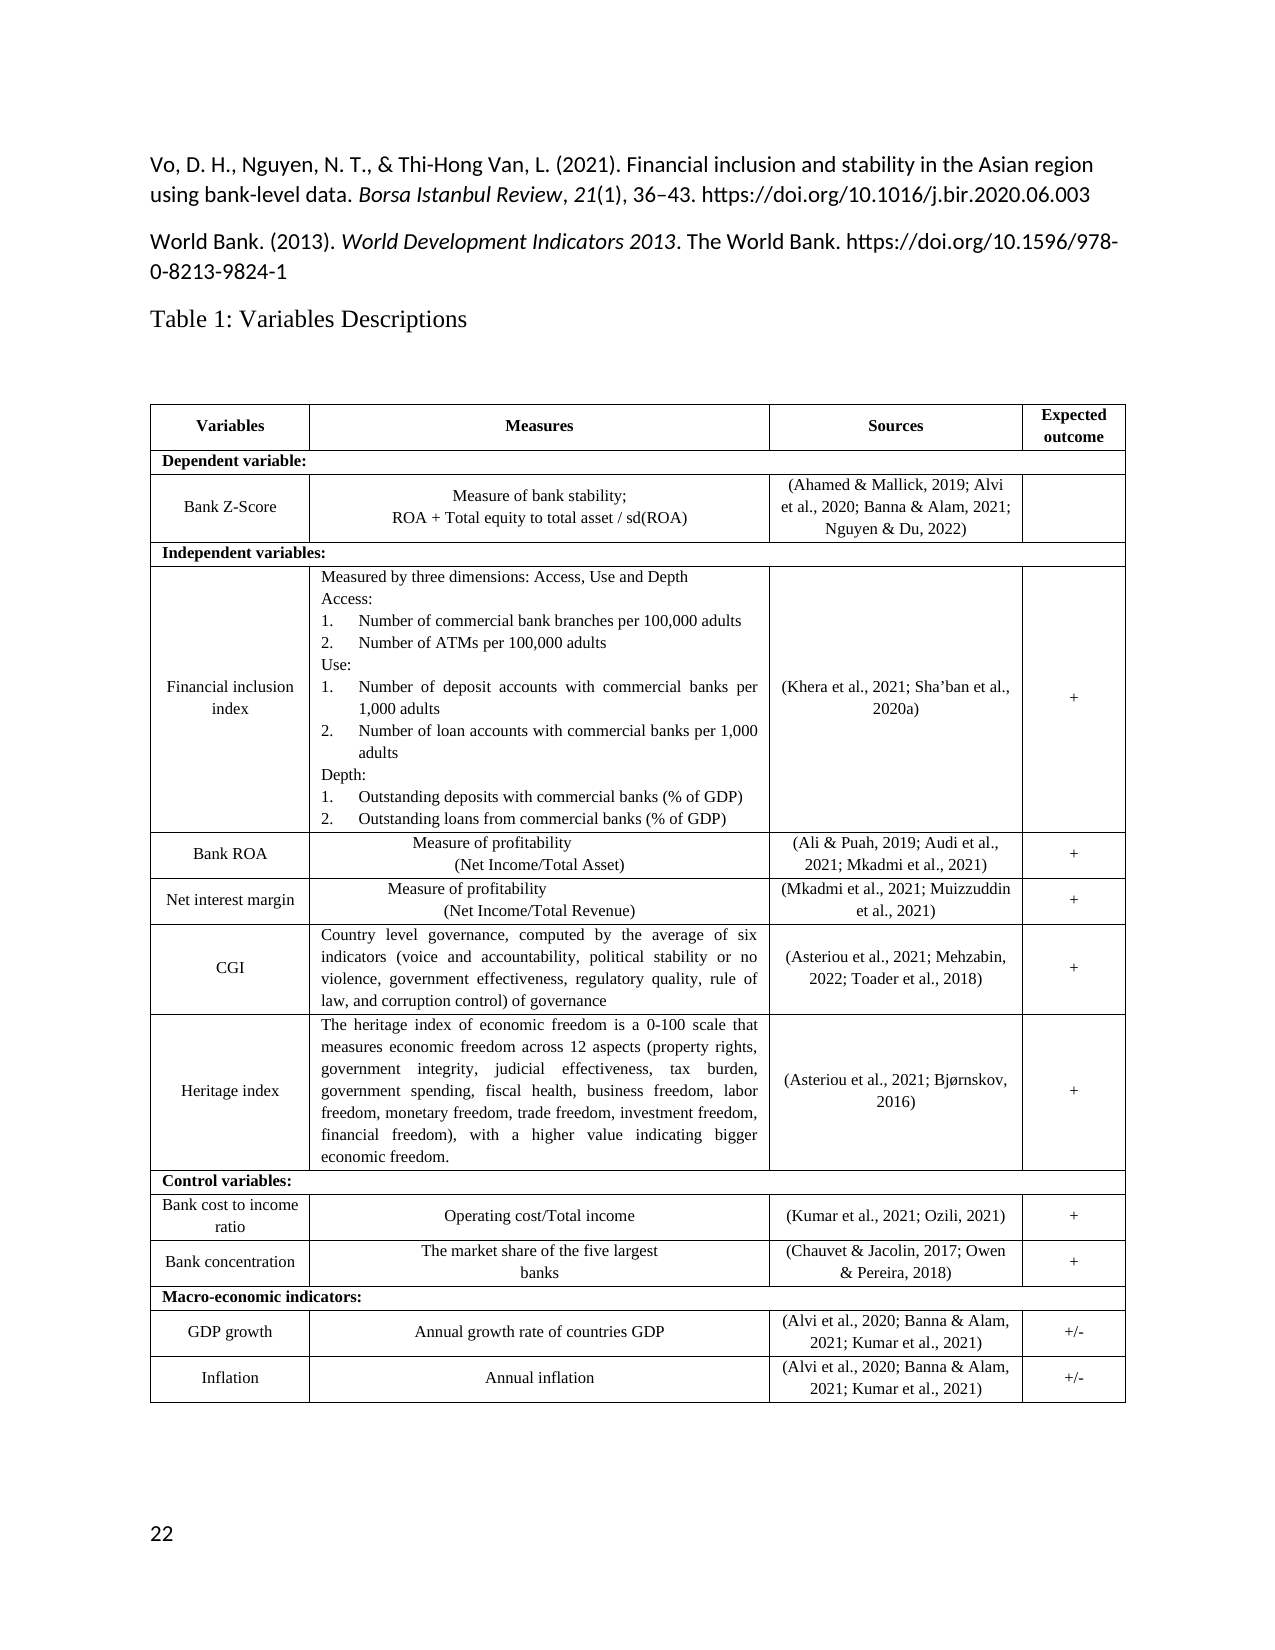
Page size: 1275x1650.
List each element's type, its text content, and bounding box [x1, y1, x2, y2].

table_cell (Alvi et al., 2020; Banna & Alam, 2021; Kumar et al., 2021) [770, 1311, 1022, 1356]
table_cell Operating cost/Total income [310, 1195, 769, 1240]
table_cell (Kumar et al., 2021; Ozili, 2021) [770, 1195, 1022, 1240]
table_cell Inflation [151, 1357, 309, 1402]
text World Bank. (2013). World Development Indicators 2013. The World Bank. https://doi.org/10.1596/978-0-8213-9824-1 [150, 227, 1125, 285]
table_cell Net interest margin [151, 879, 309, 924]
table_cell Annual growth rate of countries GDP [310, 1311, 769, 1356]
table_header Variables [151, 405, 309, 450]
table_cell Independent variables: [151, 543, 1125, 566]
table_cell Country level governance, computed by the average of six indicators (voice and accountability, political stability or no violence, government effectiveness, regulatory quality, rule of law, and corruption control) of governance [310, 925, 769, 1014]
table_cell GDP growth [151, 1311, 309, 1356]
table_cell Heritage index [151, 1015, 309, 1170]
table_cell (Mkadmi et al., 2021; Muizzuddin et al., 2021) [770, 879, 1022, 924]
table_cell (Khera et al., 2021; Sha’ban et al., 2020a) [770, 567, 1022, 832]
table_cell Measured by three dimensions: Access, Use and Depth Access: Number of commercial bank branches per 100,000 adults Number of ATMs per 100,000 adults Use: Number of deposit accounts with commercial banks per 1,000 adults Number of loan accounts with commercial banks per 1,000 adults Depth: Outstanding deposits with commercial banks (% of GDP) Outstanding loans from commercial banks (% of GDP) [310, 567, 769, 832]
table_cell Bank Z-Score [151, 475, 309, 542]
table_header Measures [310, 405, 769, 450]
text Vo, D. H., Nguyen, N. T., & Thi-Hong Van, L. (2021). Financial inclusion and stability in the Asian region using bank-level data. Borsa Istanbul Review, 21(1), 36–43. https://doi.org/10.1016/j.bir.2020.06.003 [150, 150, 1125, 208]
table_cell Bank concentration [151, 1241, 309, 1286]
table_cell (Ali & Puah, 2019; Audi et al., 2021; Mkadmi et al., 2021) [770, 833, 1022, 878]
table_cell + [1023, 833, 1125, 878]
table_cell + [1023, 1195, 1125, 1240]
table_cell + [1023, 925, 1125, 1014]
table_cell + [1023, 1241, 1125, 1286]
table_cell Measure of bank stability; ROA + Total equity to total asset / sd(ROA) [310, 475, 769, 542]
table_cell (Alvi et al., 2020; Banna & Alam, 2021; Kumar et al., 2021) [770, 1357, 1022, 1402]
table_cell Annual inflation [310, 1357, 769, 1402]
table_cell The heritage index of economic freedom is a 0-100 scale that measures economic freedom across 12 aspects (property rights, government integrity, judicial effectiveness, tax burden, government spending, fiscal health, business freedom, labor freedom, monetary freedom, trade freedom, investment freedom, financial freedom), with a higher value indicating bigger economic freedom. [310, 1015, 769, 1170]
table_cell Measure of profitability (Net Income/Total Revenue) [310, 879, 769, 924]
text Table 1: Variables Descriptions [150, 304, 1125, 333]
table_cell + [1023, 567, 1125, 832]
table_cell (Chauvet & Jacolin, 2017; Owen & Pereira, 2018) [770, 1241, 1022, 1286]
table_cell Financial inclusion index [151, 567, 309, 832]
table_cell + [1023, 1015, 1125, 1170]
table_cell Macro-economic indicators: [151, 1287, 1125, 1310]
table_header Expected outcome [1023, 405, 1125, 450]
table_cell +/- [1023, 1357, 1125, 1402]
table_cell Bank cost to income ratio [151, 1195, 309, 1240]
table_cell +/- [1023, 1311, 1125, 1356]
table_header Sources [770, 405, 1022, 450]
table_cell Dependent variable: [151, 451, 1125, 474]
table_cell (Asteriou et al., 2021; Mehzabin, 2022; Toader et al., 2018) [770, 925, 1022, 1014]
table_cell Measure of profitability (Net Income/Total Asset) [310, 833, 769, 878]
table_cell CGI [151, 925, 309, 1014]
table_cell Bank ROA [151, 833, 309, 878]
table_cell Control variables: [151, 1171, 1125, 1194]
table_cell (Ahamed & Mallick, 2019; Alvi et al., 2020; Banna & Alam, 2021; Nguyen & Du, 2022) [770, 475, 1022, 542]
table_cell (Asteriou et al., 2021; Bjørnskov, 2016) [770, 1015, 1022, 1170]
table_cell [1023, 475, 1125, 542]
table_cell The market share of the five largest banks [310, 1241, 769, 1286]
table_cell + [1023, 879, 1125, 924]
